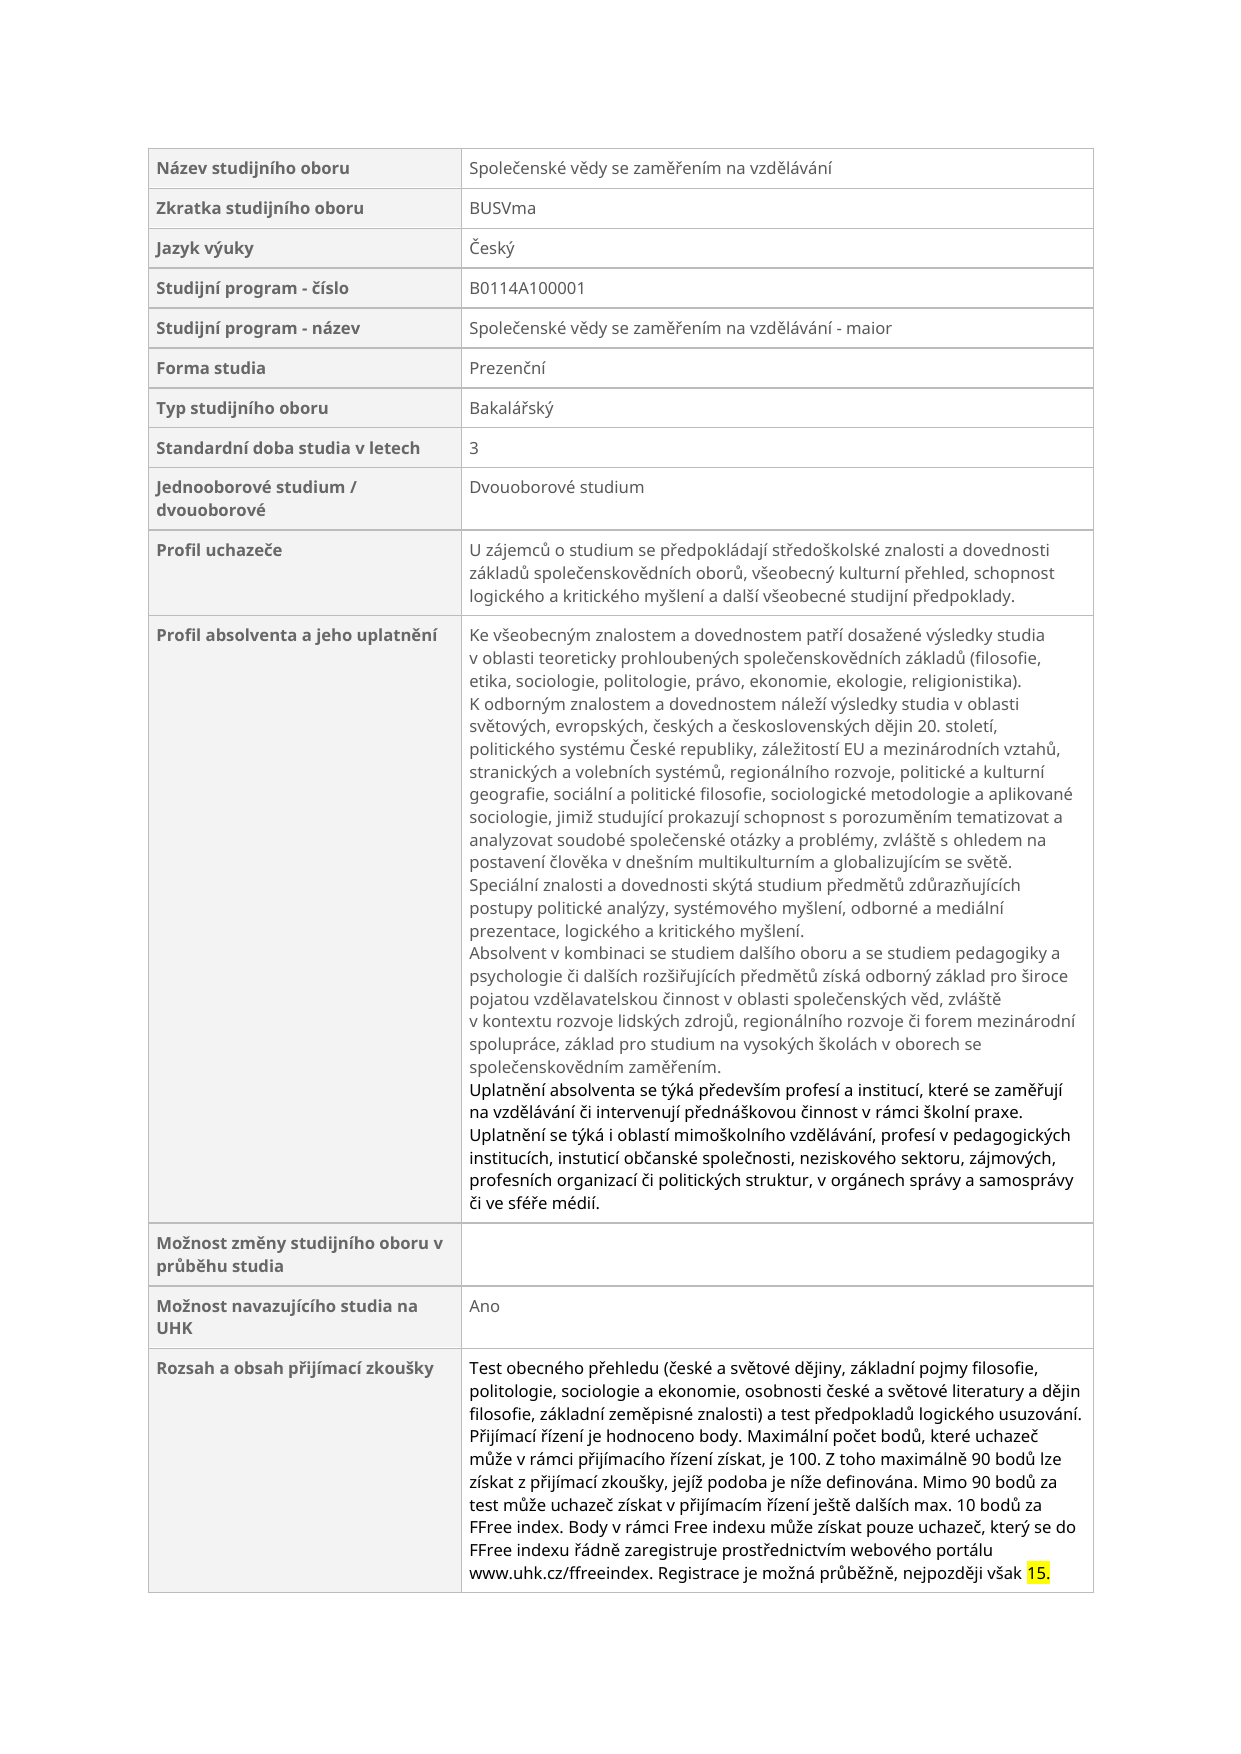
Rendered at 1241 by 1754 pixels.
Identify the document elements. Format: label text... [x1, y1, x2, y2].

table_cell Dvouoborové studium [462, 468, 1093, 529]
table_cell [462, 1224, 1093, 1285]
table_cell B0114A100001 [462, 269, 1093, 307]
table_cell Profil uchazeče [149, 531, 461, 615]
table_cell Bakalářský [462, 389, 1093, 427]
table_cell U zájemců o studium se předpokládají středoškolské znalosti a dovednosti základů společenskovědních oborů, všeobecný kulturní přehled, schopnost logického a kritického myšlení a další všeobecné studijní předpoklady. [462, 531, 1093, 615]
table_cell Zkratka studijního oboru [149, 189, 461, 227]
table_cell Název studijního oboru [149, 149, 461, 187]
table_cell Český [462, 229, 1093, 267]
table_cell Jazyk výuky [149, 229, 461, 267]
table_cell Možnost změny studijního oboru v průběhu studia [149, 1224, 461, 1285]
table_cell Společenské vědy se zaměřením na vzdělávání - maior [462, 309, 1093, 347]
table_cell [462, 1349, 1093, 1592]
table_cell Studijní program - název [149, 309, 461, 347]
table_cell Forma studia [149, 349, 461, 387]
table_cell Ano [462, 1287, 1093, 1347]
table_cell Ke všeobecným znalostem a dovednostem patří dosažené výsledky studia v oblasti teoreticky prohloubených společenskovědních základů (filosofie, etika, sociologie, politologie, právo, ekonomie, ekologie, religionistika). K odborným znalostem a dovednostem náleží výsledky studia v oblasti světových, evropských, českých a československých dějin 20. století, politického systému České republiky, záležitostí EU a mezinárodních vztahů, stranických a volebních systémů, regionálního rozvoje, politické a kulturní geografie, sociální a politické filosofie, sociologické metodologie a aplikované sociologie, jimiž studující prokazují schopnost s porozuměním tematizovat a analyzovat soudobé společenské otázky a problémy, zvláště s ohledem na postavení člověka v dnešním multikulturním a globalizujícím se světě. Speciální znalosti a dovednosti skýtá studium předmětů zdůrazňujících postupy politické analýzy, systémového myšlení, odborné a mediální prezentace, logického a kritického myšlení. Absolvent v kombinaci se studiem dalšího oboru a se studiem pedagogiky a psychologie či dalších rozšiřujících předmětů získá odborný základ pro široce pojatou vzdělavatelskou činnost v oblasti společenských věd, zvláště v kontextu rozvoje lidských zdrojů, regionálního rozvoje či forem mezinárodní spolupráce, základ pro studium na vysokých školách v oborech se společenskovědním zaměřením. Uplatnění absolventa se týká především profesí a institucí, které se zaměřují na vzdělávání či intervenují přednáškovou činnost v rámci školní praxe. Uplatnění se týká i oblastí mimoškolního vzdělávání, profesí v pedagogických institucích, instuticí občanské společnosti, neziskového sektoru, zájmových, profesních organizací či politických struktur, v orgánech správy a samosprávy či ve sféře médií. [462, 616, 1093, 1222]
table_cell Typ studijního oboru [149, 389, 461, 427]
table_cell Standardní doba studia v letech [149, 428, 461, 467]
table_cell 3 [462, 428, 1093, 467]
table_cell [149, 1349, 461, 1592]
table_cell Společenské vědy se zaměřením na vzdělávání [462, 149, 1093, 187]
table_cell Prezenční [462, 349, 1093, 387]
table_cell BUSVma [462, 189, 1093, 227]
table_cell Studijní program - číslo [149, 269, 461, 307]
table_cell Možnost navazujícího studia na UHK [149, 1287, 461, 1347]
table_cell Profil absolventa a jeho uplatnění [149, 616, 461, 1222]
table_cell Jednooborové studium / dvouoborové [149, 468, 461, 529]
